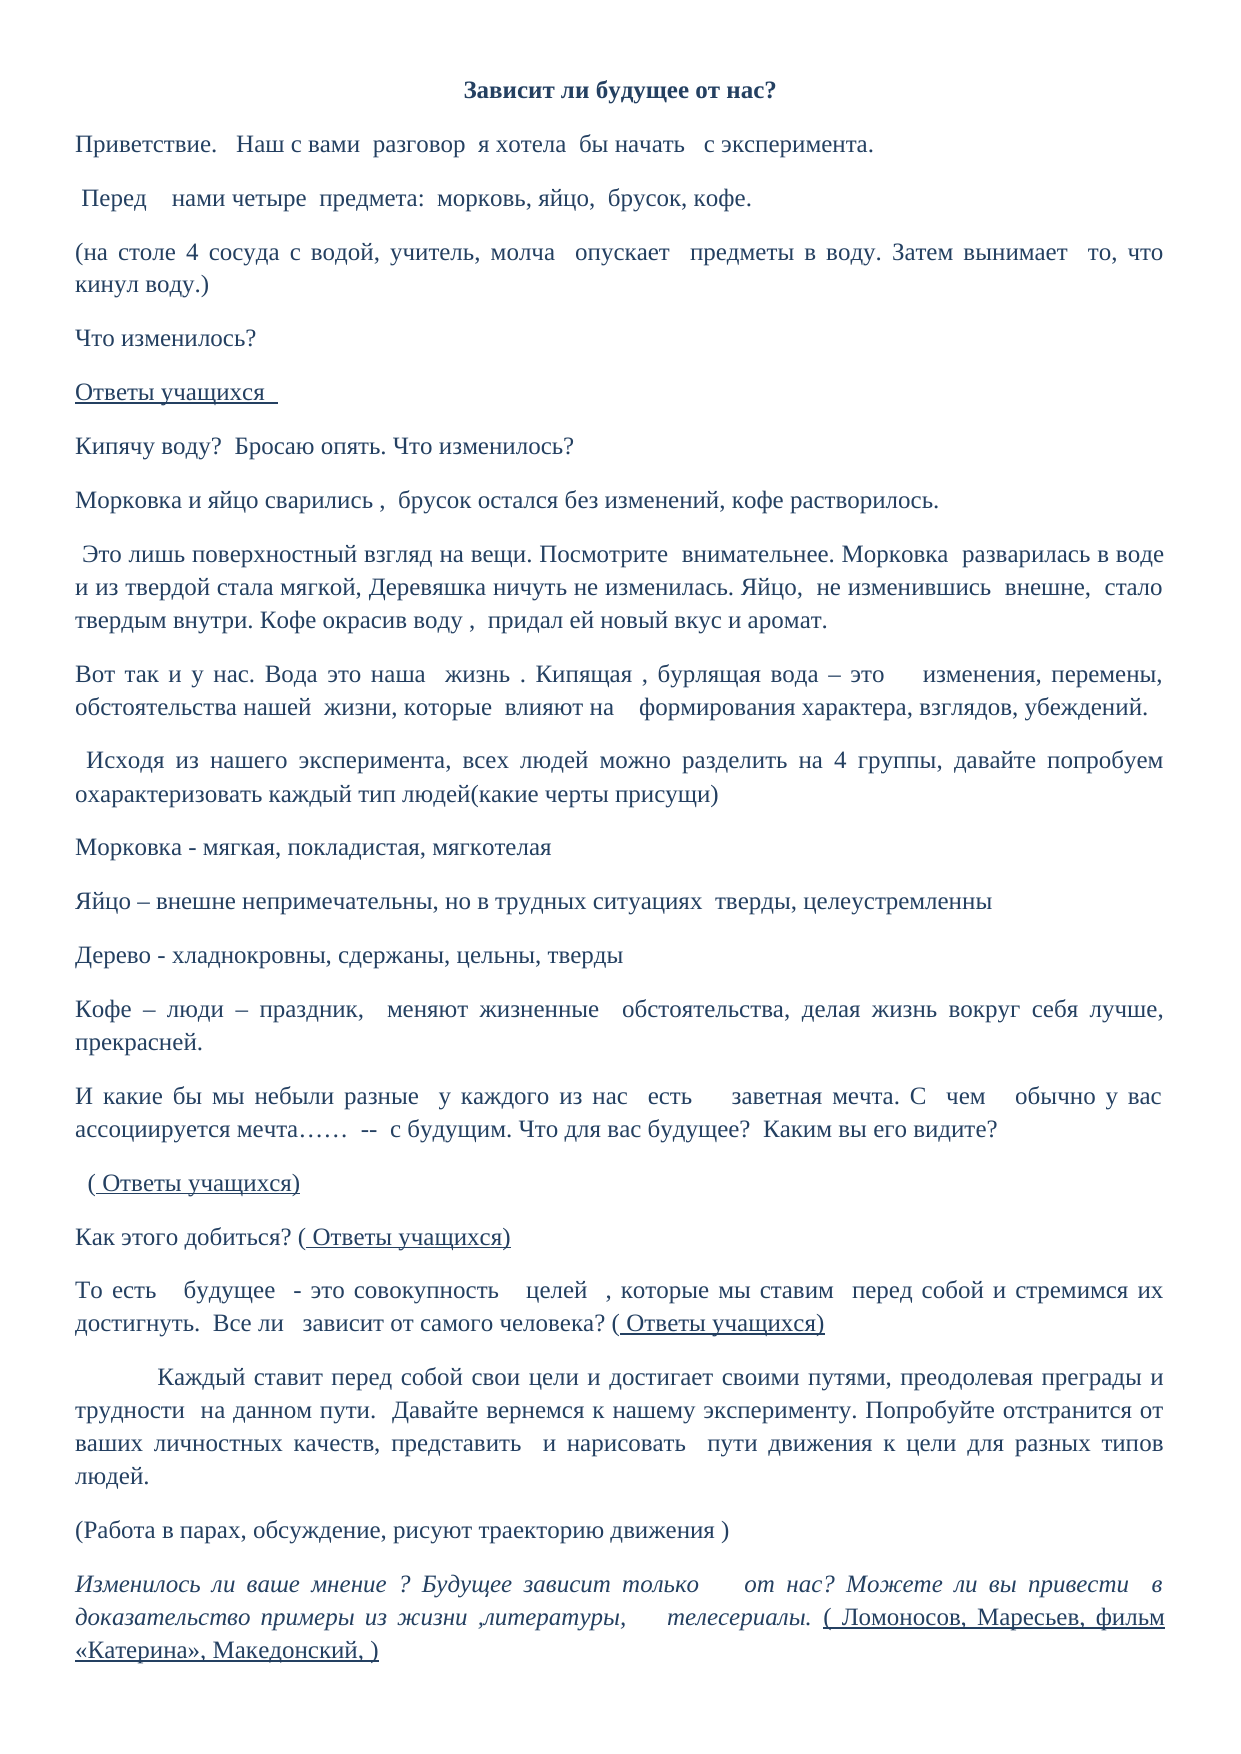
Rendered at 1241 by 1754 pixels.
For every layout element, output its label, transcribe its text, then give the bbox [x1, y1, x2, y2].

text Вот так и у нас. Вода это наша жизнь . Кипящая , бурлящая вода – это изменения, перемены, обстоятельства нашей жизни, которые влияют на формирования характера, взглядов, убеждений. [75, 659, 1165, 721]
text Это лишь поверхностный взгляд на вещи. Посмотрите внимательнее. Морковка разварилась в воде и из твердой стала мягкой, Деревяшка ничуть не изменилась. Яйцо, не изменившись внешне, стало твердым внутри. Кофе окрасив воду , придал ей новый вкус и аромат. [75, 539, 1165, 634]
text То есть будущее - это совокупность целей , которые мы ставим перед собой и стремимся их достигнуть. Все ли зависит от самого человека? ( Ответы учащихся) [75, 1276, 1165, 1337]
text И какие бы мы небыли разные у каждого из нас есть заветная мечта. С чем обычно у вас ассоциируется мечта…… -- с будущим. Что для вас будущее? Каким вы его видите? [75, 1081, 1165, 1143]
text Изменилось ли ваше мнение ? Будущее зависит только от нас? Можете ли вы привести в доказательство примеры из жизни ,литературы, телесериалы. ( Ломоносов, Маресьев, фильм «Катерина», Македонский, ) [75, 1569, 1165, 1664]
text (на столе 4 сосуда с водой, учитель, молча опускает предметы в воду. Затем вынимает то, что кинул воду.) [75, 237, 1165, 298]
text Морковка - мягкая, покладистая, мягкотелая [75, 832, 1165, 861]
text Кипячу воду? Бросаю опять. Что изменилось? [75, 431, 1165, 460]
text Что изменилось? [75, 323, 1165, 352]
text (Работа в парах, обсуждение, рисуют траекторию движения ) [75, 1515, 1165, 1544]
text Как этого добиться? ( Ответы учащихся) [75, 1222, 1165, 1250]
text Исходя из нашего эксперимента, всех людей можно разделить на 4 группы, давайте попробуем охарактеризовать каждый тип людей(какие черты присущи) [75, 746, 1165, 807]
text Ответы учащихся [75, 377, 1165, 406]
text Морковка и яйцо сварились , брусок остался без изменений, кофе растворилось. [75, 485, 1165, 514]
text ( Ответы учащихся) [75, 1168, 1165, 1197]
text Приветствие. Наш с вами разговор я хотела бы начать с эксперимента. [75, 129, 1165, 158]
text Каждый ставит перед собой свои цели и достигает своими путями, преодолевая преграды и трудности на данном пути. Давайте вернемся к нашему эксперименту. Попробуйте отстранится от ваших личностных качеств, представить и нарисовать пути движения к цели для разных типов людей. [75, 1362, 1165, 1490]
text Яйцо – внешне непримечательны, но в трудных ситуациях тверды, целеустремленны [75, 886, 1165, 915]
text Перед нами четыре предмета: морковь, яйцо, брусок, кофе. [75, 183, 1165, 211]
text Дерево - хладнокровны, сдержаны, цельны, тверды [75, 940, 1165, 969]
text Кофе – люди – праздник, меняют жизненные обстоятельства, делая жизнь вокруг себя лучше, прекрасней. [75, 994, 1165, 1056]
text Зависит ли будущее от нас? [75, 75, 1165, 104]
